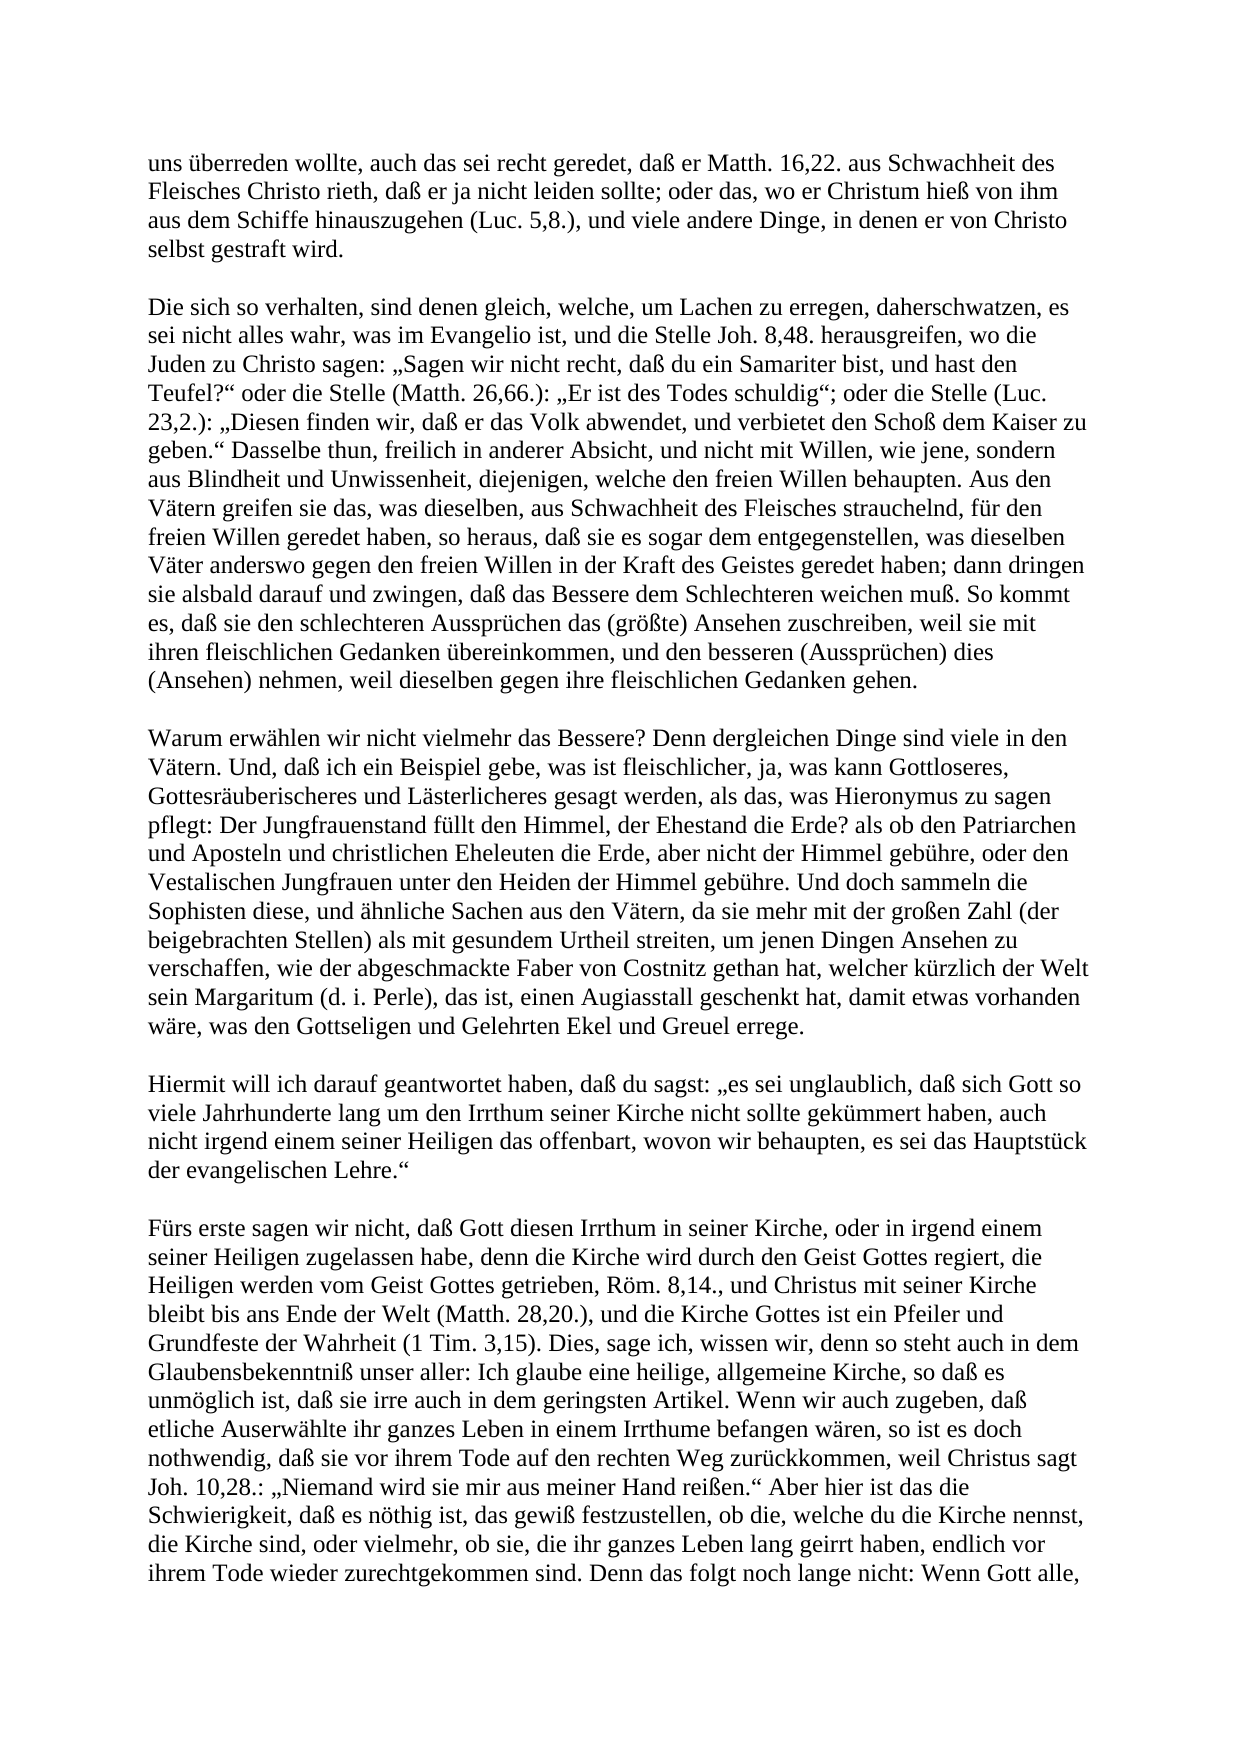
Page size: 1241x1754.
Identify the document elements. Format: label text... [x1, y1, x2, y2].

text Hiermit will ich darauf geantwortet haben, daß du sagst: „es sei unglaublich, daß sich Gott so viele Jahrhunderte lang um den Irrthum seiner Kirche nicht sollte gekümmert haben, auch nicht irgend einem seiner Heiligen das offenbart, wovon wir behaupten, es sei das Hauptstück der evangelischen Lehre.“ [148, 1069, 1093, 1184]
text Die sich so verhalten, sind denen gleich, welche, um Lachen zu erregen, daherschwatzen, es sei nicht alles wahr, was im Evangelio ist, und die Stelle Joh. 8,48. herausgreifen, wo die Juden zu Christo sagen: „Sagen wir nicht recht, daß du ein Samariter bist, und hast den Teufel?“ oder die Stelle (Matth. 26,66.): „Er ist des Todes schuldig“; oder die Stelle (Luc. 23,2.): „Diesen finden wir, daß er das Volk abwendet, und verbietet den Schoß dem Kaiser zu geben.“ Dasselbe thun, freilich in anderer Absicht, und nicht mit Willen, wie jene, sondern aus Blindheit und Unwissenheit, diejenigen, welche den freien Willen behaupten. Aus den Vätern greifen sie das, was dieselben, aus Schwachheit des Fleisches strauchelnd, für den freien Willen geredet haben, so heraus, daß sie es sogar dem entgegenstellen, was dieselben Väter anderswo gegen den freien Willen in der Kraft des Geistes geredet haben; dann dringen sie alsbald darauf und zwingen, daß das Bessere dem Schlechteren weichen muß. So kommt es, daß sie den schlechteren Aussprüchen das (größte) Ansehen zuschreiben, weil sie mit ihren fleischlichen Gedanken übereinkommen, und den besseren (Aussprüchen) dies (Ansehen) nehmen, weil dieselben gegen ihre fleischlichen Gedanken gehen. [148, 292, 1093, 694]
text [148, 148, 1093, 263]
text Warum erwählen wir nicht vielmehr das Bessere? Denn dergleichen Dinge sind viele in den Vätern. Und, daß ich ein Beispiel gebe, was ist fleischlicher, ja, was kann Gottloseres, Gottesräuberischeres und Lästerlicheres gesagt werden, als das, was Hieronymus zu sagen pflegt: Der Jungfrauenstand füllt den Himmel, der Ehestand die Erde? als ob den Patriarchen und Aposteln und christlichen Eheleuten die Erde, aber nicht der Himmel gebühre, oder den Vestalischen Jungfrauen unter den Heiden der Himmel gebühre. Und doch sammeln die Sophisten diese, und ähnliche Sachen aus den Vätern, da sie mehr mit der großen Zahl (der beigebrachten Stellen) als mit gesundem Urtheil streiten, um jenen Dingen Ansehen zu verschaffen, wie der abgeschmackte Faber von Costnitz gethan hat, welcher kürzlich der Welt sein Margaritum (d. i. Perle), das ist, einen Augiasstall geschenkt hat, damit etwas vorhanden wäre, was den Gottseligen und Gelehrten Ekel und Greuel errege. [148, 723, 1093, 1040]
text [148, 1213, 1093, 1587]
